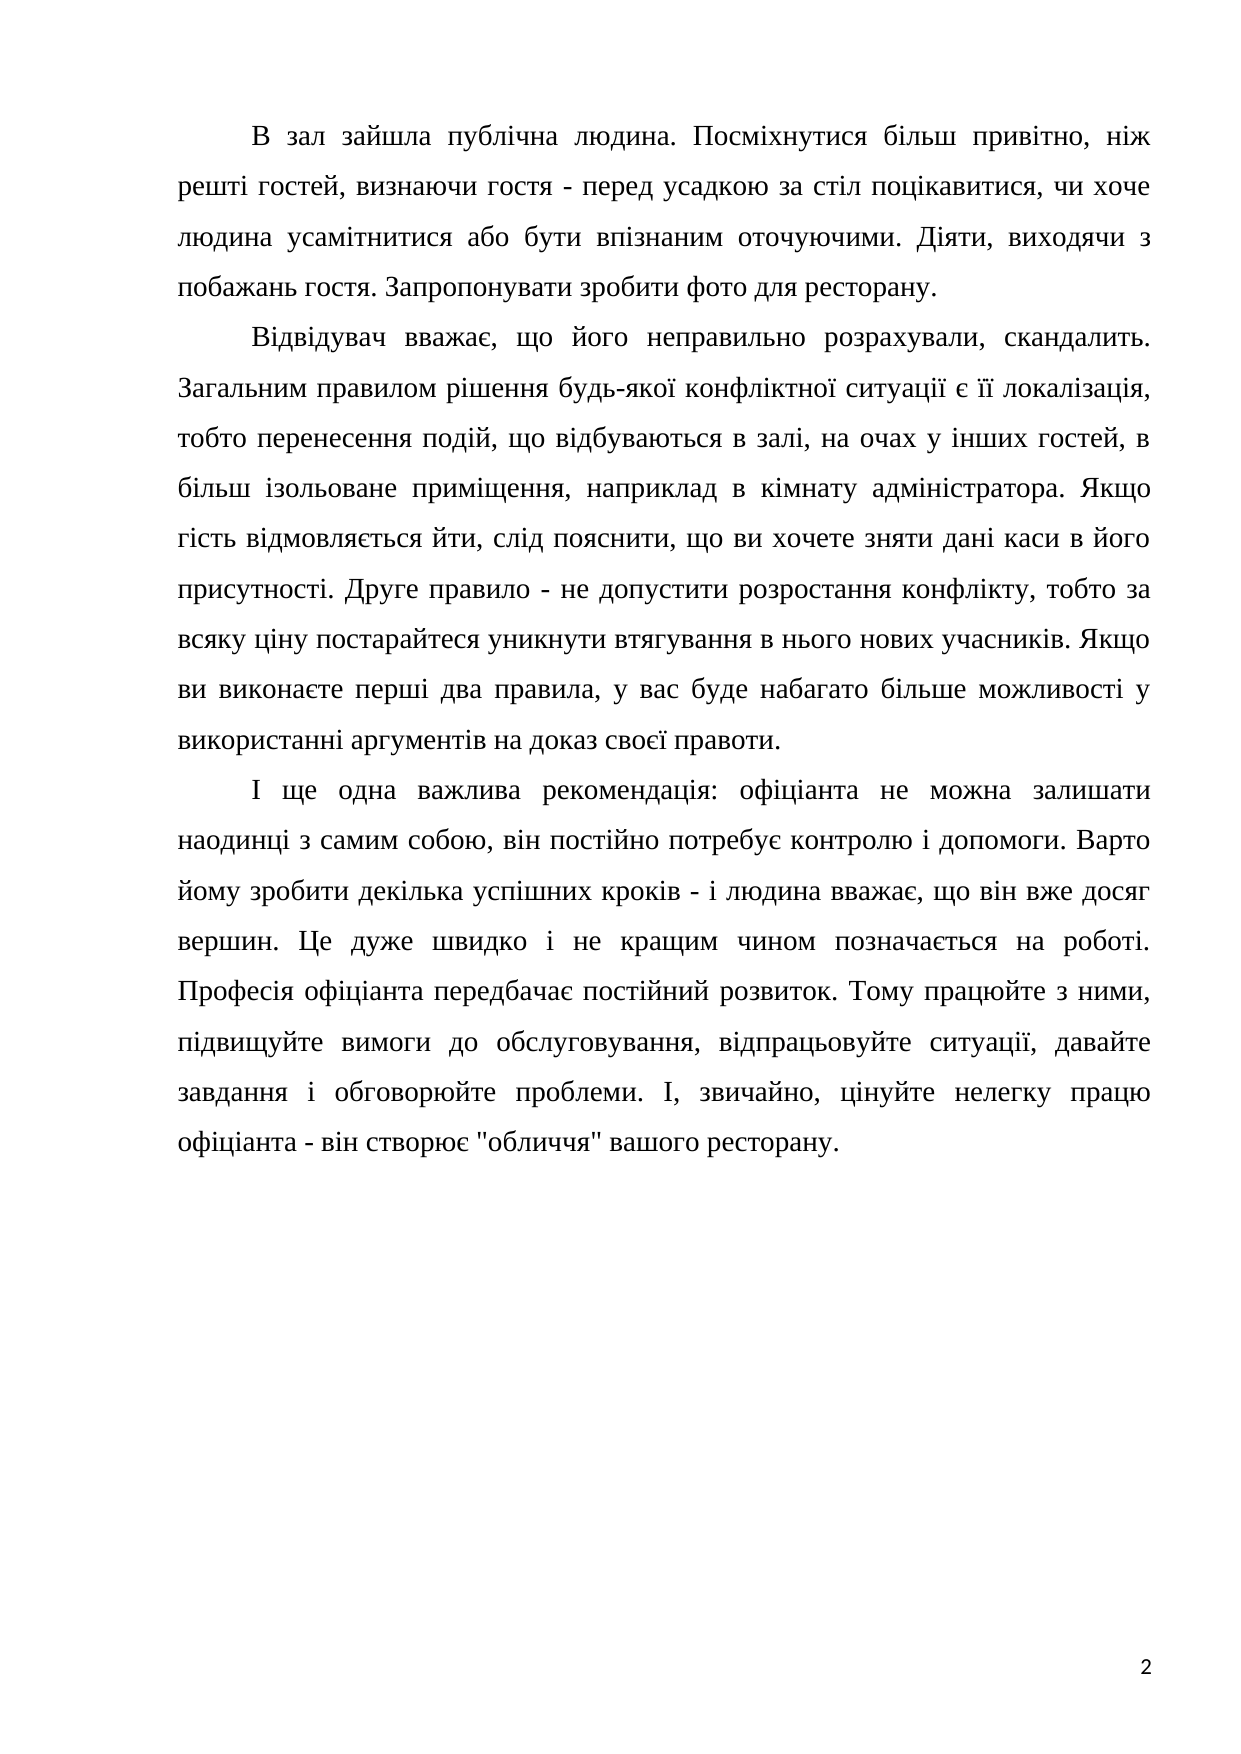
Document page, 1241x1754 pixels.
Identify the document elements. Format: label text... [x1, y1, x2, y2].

text Відвідувач вважає, що його неправильно розрахували, скандалить. Загальним правилом рішення будь-якої конфліктної ситуації є її локалізація, тобто перенесення подій, що відбуваються в залі, на очах у інших гостей, в більш ізольоване приміщення, наприклад в кімнату адміністратора. Якщо гість відмовляється йти, слід пояснити, що ви хочете зняти дані каси в його присутності. Друге правило - не допустити розростання конфлікту, тобто за всяку ціну постарайтеся уникнути втягування в нього нових учасників. Якщо ви виконаєте перші два правила, у вас буде набагато більше можливості у використанні аргументів на доказ своєї правоти. [177, 319, 1152, 755]
text І ще одна важлива рекомендація: офіціанта не можна залишати наодинці з самим собою, він постійно потребує контролю і допомоги. Варто йому зробити декілька успішних кроків - і людина вважає, що він вже досяг вершин. Це дуже швидко і не кращим чином позначається на роботі. Професія офіціанта передбачає постійний розвиток. Тому працюйте з ними, підвищуйте вимоги до обслуговування, відпрацьовуйте ситуації, давайте завдання і обговорюйте проблеми. І, звичайно, цінуйте нелегку працю офіціанта - він створює "обличчя" вашого ресторану. [177, 772, 1152, 1158]
text В зал зайшла публічна людина. Посміхнутися більш привітно, ніж решті гостей, визнаючи гостя - перед усадкою за стіл поцікавитися, чи хоче людина усамітнитися або бути впізнаним оточуючими. Діяти, виходячи з побажань гостя. Запропонувати зробити фото для ресторану. [177, 118, 1152, 303]
